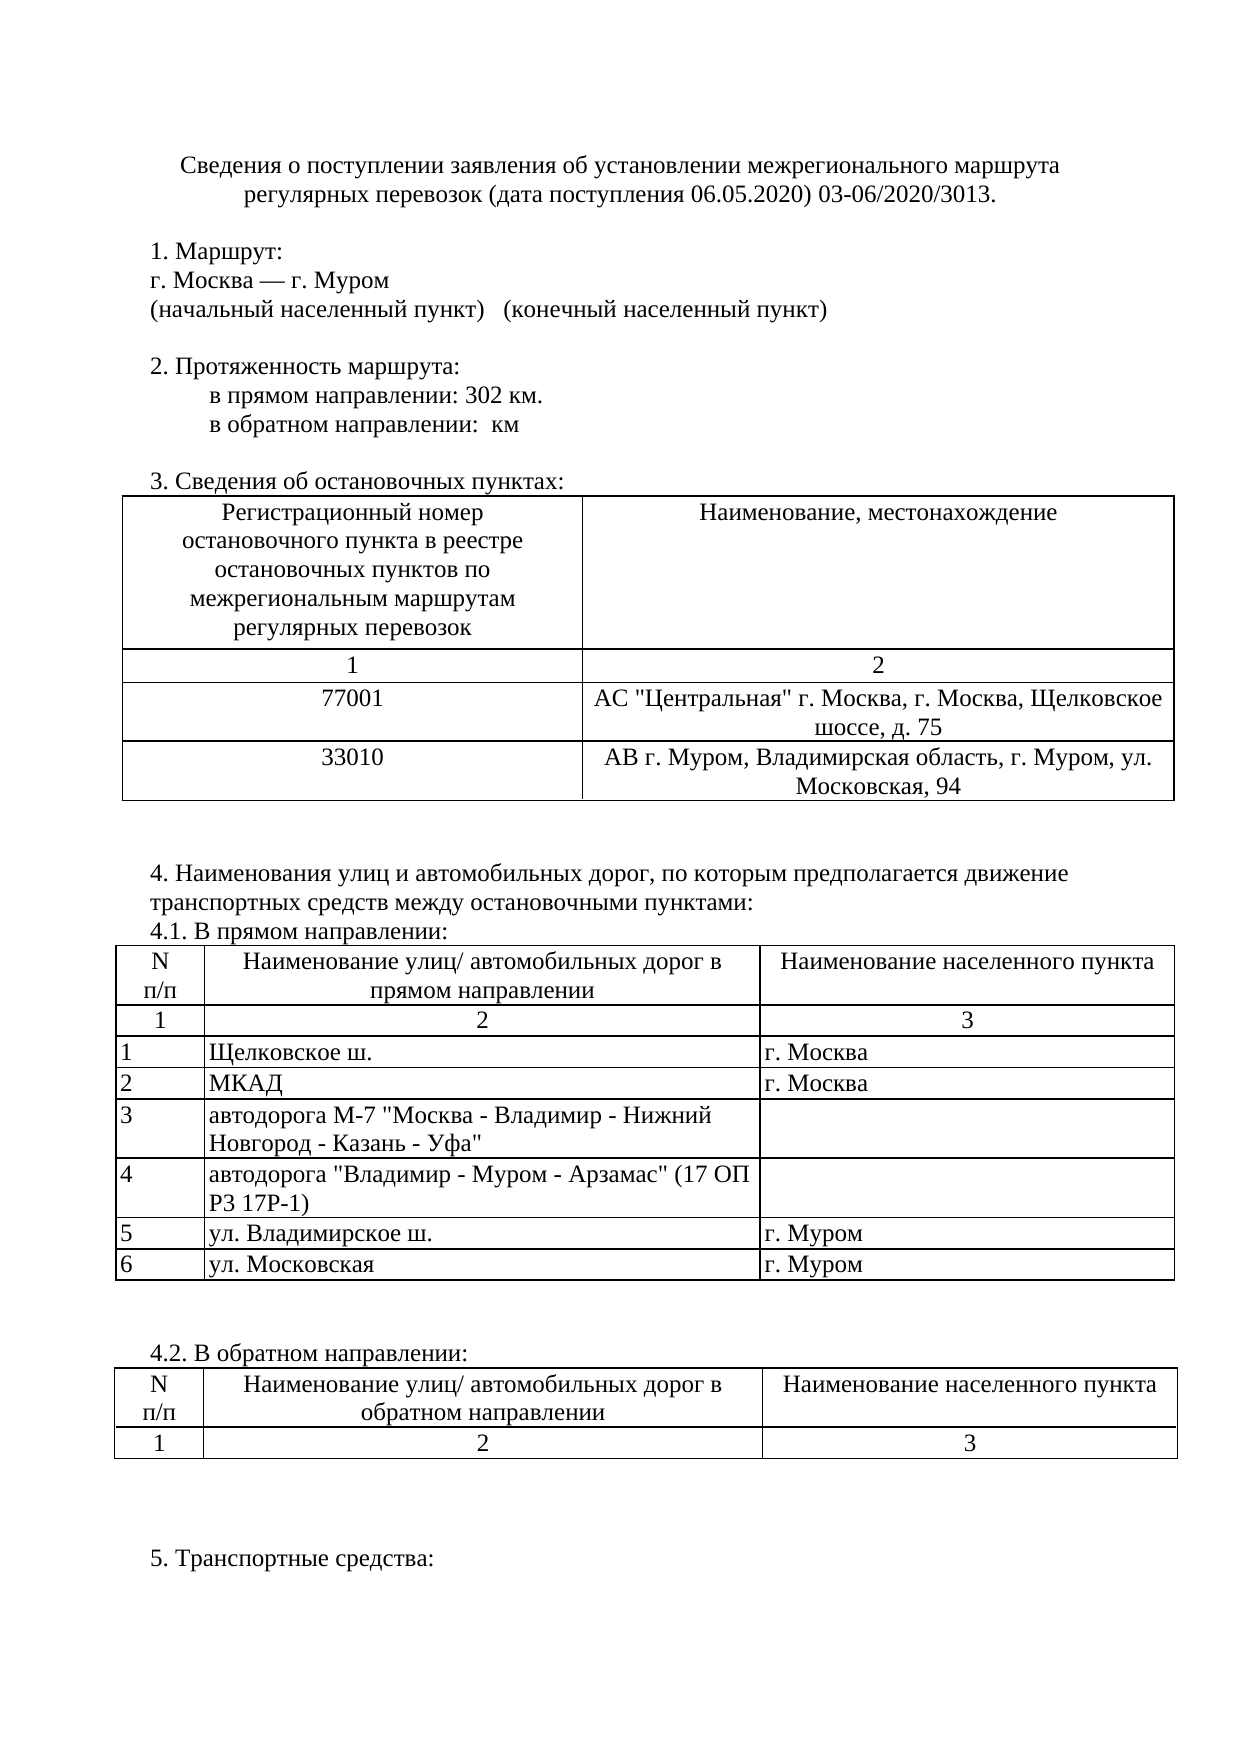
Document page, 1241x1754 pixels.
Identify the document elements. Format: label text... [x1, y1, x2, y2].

table_cell г. Москва [761, 1068, 1174, 1098]
table_cell 3 [763, 1426, 1177, 1458]
text г. Москва — г. Муром [150, 265, 1090, 294]
table_header N п/п [117, 946, 204, 1004]
text в прямом направлении: 302 км. [150, 380, 1090, 409]
table_header Наименование населенного пункта [763, 1369, 1177, 1426]
table_cell 77001 [123, 683, 582, 740]
table_cell г. Муром [761, 1218, 1174, 1248]
table_cell 1 [117, 1037, 204, 1067]
table_cell г. Муром [761, 1250, 1174, 1279]
table_header Наименование населенного пункта [761, 946, 1174, 1004]
text (начальный населенный пункт) (конечный населенный пункт) [150, 294, 1090, 322]
table_cell 3 [117, 1100, 204, 1157]
table_cell АВ г. Муром, Владимирская область, г. Муром, ул. Московская, 94 [583, 742, 1173, 799]
text 5. Транспортные средства: [150, 1543, 1090, 1572]
table_cell Щелковское ш. [205, 1037, 759, 1067]
table_header Наименование улиц/ автомобильных дорог в прямом направлении [205, 946, 759, 1004]
table_cell [761, 1100, 1174, 1157]
table_cell 1 [123, 650, 582, 681]
table_cell 2 [205, 1006, 759, 1035]
table_cell автодорога М-7 "Москва - Владимир - Нижний Новгород - Казань - Уфа" [205, 1100, 759, 1157]
table_header Наименование, местонахождение [583, 497, 1173, 648]
text 4.2. В обратном направлении: [150, 1338, 1090, 1367]
table_cell 6 [117, 1250, 204, 1279]
table_header Наименование улиц/ автомобильных дорог в обратном направлении [204, 1369, 762, 1426]
table_cell 2 [117, 1068, 204, 1098]
table_cell 2 [583, 650, 1173, 681]
table_cell ул. Владимирское ш. [205, 1218, 759, 1248]
table_header Регистрационный номер остановочного пункта в реестре остановочных пунктов по межрегиональным маршрутам регулярных перевозок [123, 497, 582, 648]
table_cell г. Москва [761, 1037, 1174, 1067]
table_cell 5 [117, 1218, 204, 1248]
table_cell 1 [115, 1427, 203, 1458]
text 1. Маршрут: [150, 236, 1090, 265]
table_cell ул. Московская [205, 1250, 759, 1279]
table_cell 3 [761, 1006, 1174, 1035]
table_cell [761, 1159, 1174, 1216]
table_cell 4 [117, 1159, 204, 1216]
text 3. Сведения об остановочных пунктах: [150, 466, 1090, 495]
table_header N п/п [115, 1369, 203, 1426]
table_cell АС "Центральная" г. Москва, г. Москва, Щелковское шоссе, д. 75 [583, 683, 1173, 740]
table_cell 33010 [123, 742, 582, 799]
table_cell 2 [204, 1428, 762, 1458]
text 4. Наименования улиц и автомобильных дорог, по которым предполагается движение транспортных средств между остановочными пунктами: [150, 858, 1090, 916]
table_cell 1 [117, 1006, 204, 1035]
text 2. Протяженность маршрута: [150, 351, 1090, 380]
text 4.1. В прямом направлении: [150, 916, 1090, 945]
table_cell МКАД [205, 1068, 759, 1098]
text в обратном направлении: км [150, 409, 1090, 437]
table_cell автодорога "Владимир - Муром - Арзамас" (17 ОП Р3 17Р-1) [205, 1159, 759, 1216]
text Сведения о поступлении заявления об установлении межрегионального маршрута регулярных перевозок (дата поступления 06.05.2020) 03-06/2020/3013. [150, 150, 1090, 207]
